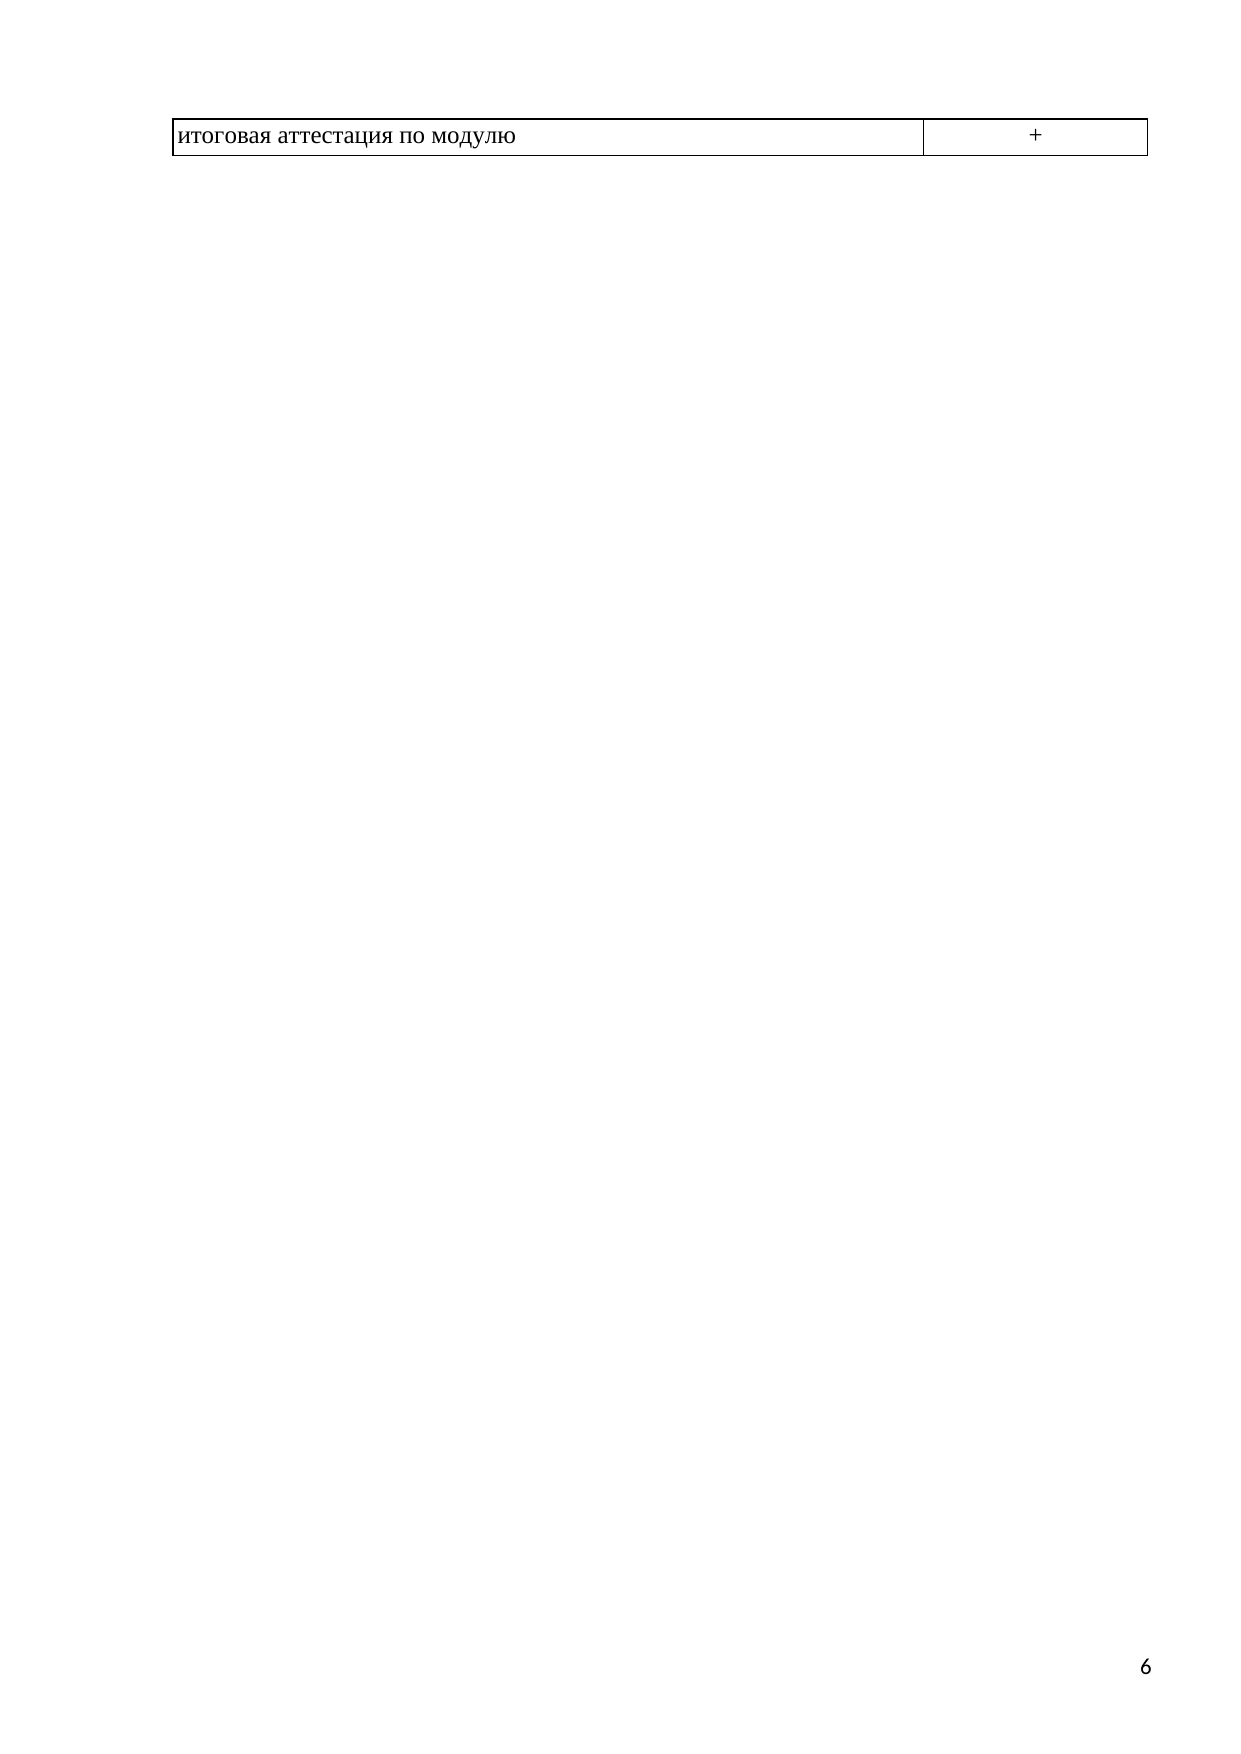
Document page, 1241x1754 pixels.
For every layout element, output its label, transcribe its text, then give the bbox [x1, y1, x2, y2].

table_cell + [924, 120, 1147, 155]
table_cell итоговая аттестация по модулю [174, 120, 923, 155]
